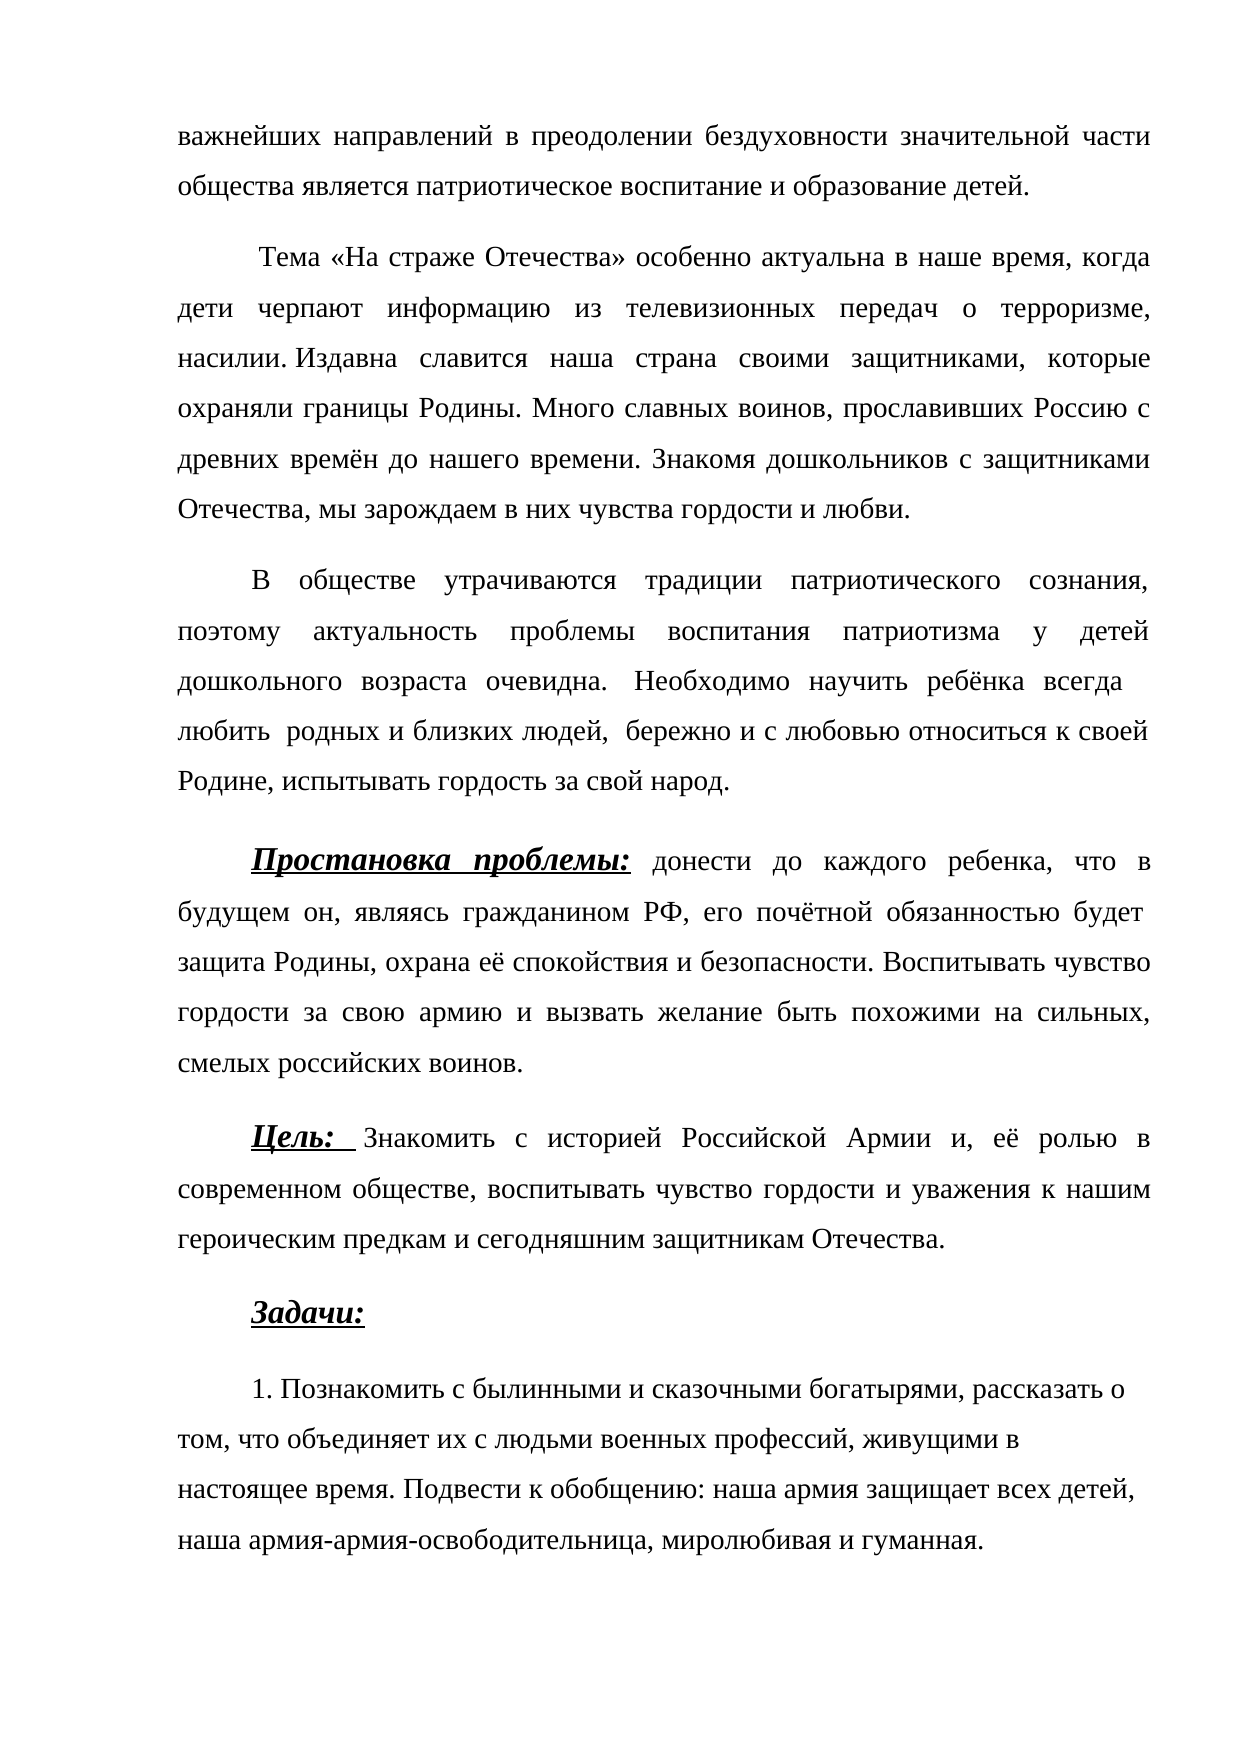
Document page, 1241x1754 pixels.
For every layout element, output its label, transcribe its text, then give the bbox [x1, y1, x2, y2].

text Задачи: [177, 1293, 1152, 1331]
text Простановка проблемы: донести до каждого ребенка, что в будущем он, являясь гражданином РФ, его почётной обязанностью будет защита Родины, охрана её спокойствия и безопасности. Воспитывать чувство гордости за свою армию и вызвать желание быть похожими на сильных, смелых российских воинов. [177, 839, 1152, 1078]
text В обществе утрачиваются традиции патриотического сознания, поэтому актуальность проблемы воспитания патриотизма у детей дошкольного возраста очевидна. Необходимо научить ребёнка всегда любить родных и близких людей, бережно и с любовью относиться к своей Родине, испытывать гордость за свой народ. [177, 562, 1149, 797]
text 1. Познакомить с былинными и сказочными богатырями, рассказать о том, что объединяет их с людьми военных профессий, живущими в настоящее время. Подвести к обобщению: наша армия защищает всех детей, наша армия-армия-освободительница, миролюбивая и гуманная. [177, 1371, 1152, 1555]
text Тема «На страже Отечества» особенно актуальна в наше время, когда дети черпают информацию из телевизионных передач о терроризме, насилии. Издавна славится наша страна своими защитниками, которые охраняли границы Родины. Много славных воинов, прославивших Россию с древних времён до нашего времени. Знакомя дошкольников с защитниками Отечества, мы зарождаем в них чувства гордости и любви. [177, 239, 1152, 525]
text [177, 118, 1152, 202]
text Цель: Знакомить с историей Российской Армии и, её ролью в современном обществе, воспитывать чувство гордости и уважения к нашим героическим предкам и сегодняшним защитникам Отечества. [177, 1116, 1152, 1255]
